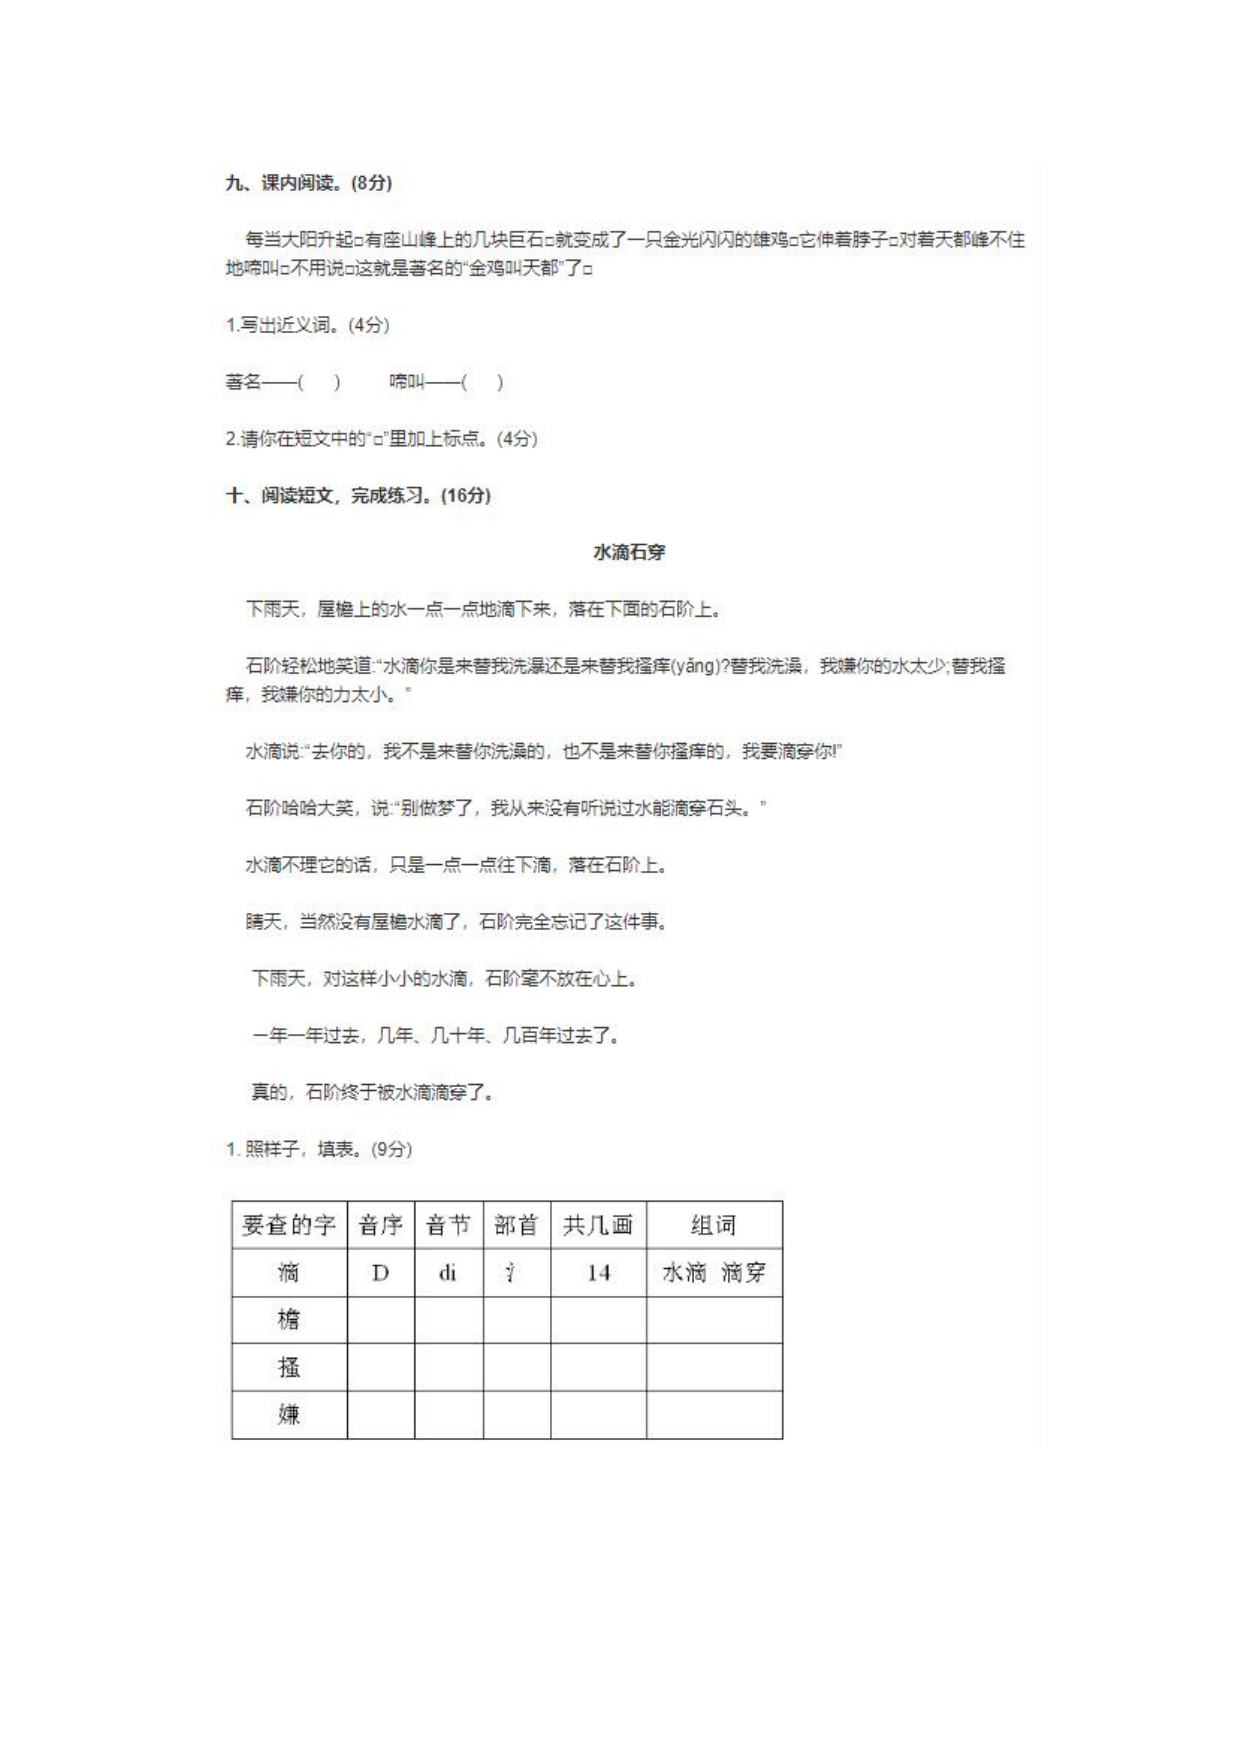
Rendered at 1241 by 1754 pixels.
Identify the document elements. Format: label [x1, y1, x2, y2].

picture [187, 162, 1053, 1449]
